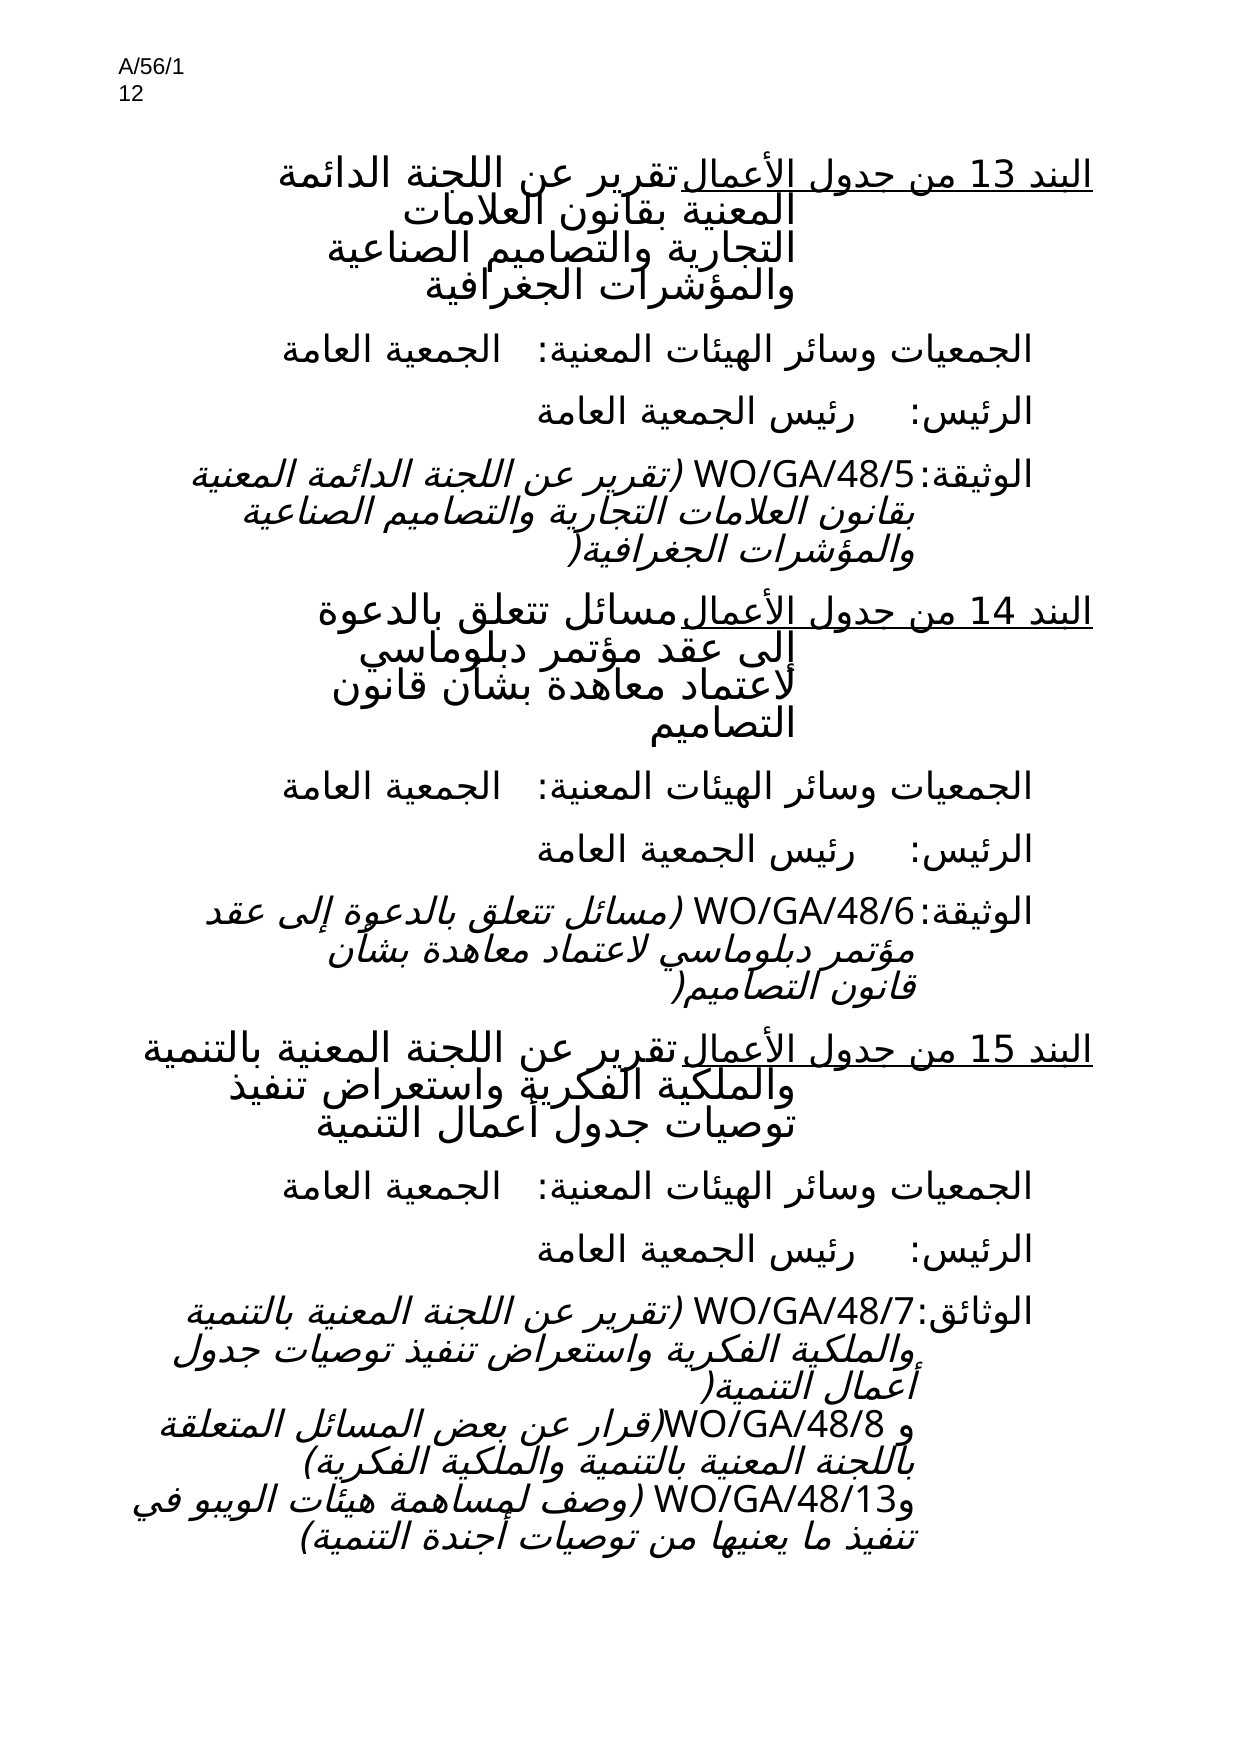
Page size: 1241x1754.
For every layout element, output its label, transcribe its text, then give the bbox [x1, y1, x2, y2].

text الوثيقة: WO/GA/48/6 (مسائل تتعلق بالدعوة إلى عقد مؤتمر دبلوماسي لاعتماد معاهدة بشأن قانون التصاميم( [118, 895, 1033, 1007]
text الجمعيات وسائر الهيئات المعنية: الجمعية العامة [118, 1170, 740, 1207]
text الرئيس: رئيس الجمعية العامة [118, 1232, 1034, 1270]
text الوثيقة: WO/GA/48/5 (تقرير عن اللجنة الدائمة المعنية بقانون العلامات التجارية والتصاميم الصناعية والمؤشرات الجغرافية( [118, 457, 1033, 570]
text الرئيس: رئيس الجمعية العامة [118, 395, 1016, 432]
text و WO/GA/48/8(قرار عن بعض المسائل المتعلقة باللجنة المعنية بالتنمية والملكية الفكرية) [118, 1407, 915, 1482]
text الوثائق: WO/GA/48/7 (تقرير عن اللجنة المعنية بالتنمية والملكية الفكرية واستعراض تنفيذ توصيات جدول أعمال التنمية( [118, 1295, 1033, 1407]
text البند 13 من جدول الأعمال تقرير عن اللجنة الدائمة المعنية بقانون العلامات التجارية والتصاميم الصناعية والمؤشرات الجغرافية [266, 157, 1092, 307]
text البند 15 من جدول الأعمال تقرير عن اللجنة المعنية بالتنمية والملكية الفكرية واستعراض تنفيذ توصيات جدول أعمال التنمية [118, 1032, 1093, 1145]
text الجمعيات وسائر الهيئات المعنية: الجمعية العامة [118, 332, 1034, 370]
text الجمعيات وسائر الهيئات المعنية: الجمعية العامة [746, 1170, 1034, 1207]
text الجمعيات وسائر الهيئات المعنية: الجمعية العامة [746, 770, 1034, 807]
text الرئيس: رئيس الجمعية العامة [118, 832, 1034, 870]
text الجمعيات وسائر الهيئات المعنية: الجمعية العامة [118, 770, 740, 807]
text البند 14 من جدول الأعمال مسائل تتعلق بالدعوة إلى عقد مؤتمر دبلوماسي لاعتماد معاهدة بشأن قانون التصاميم [266, 595, 1092, 745]
text وWO/GA/48/13 (وصف لمساهمة هيئات الويبو في تنفيذ ما يعنيها من توصيات أجندة التنمية) [118, 1482, 915, 1557]
